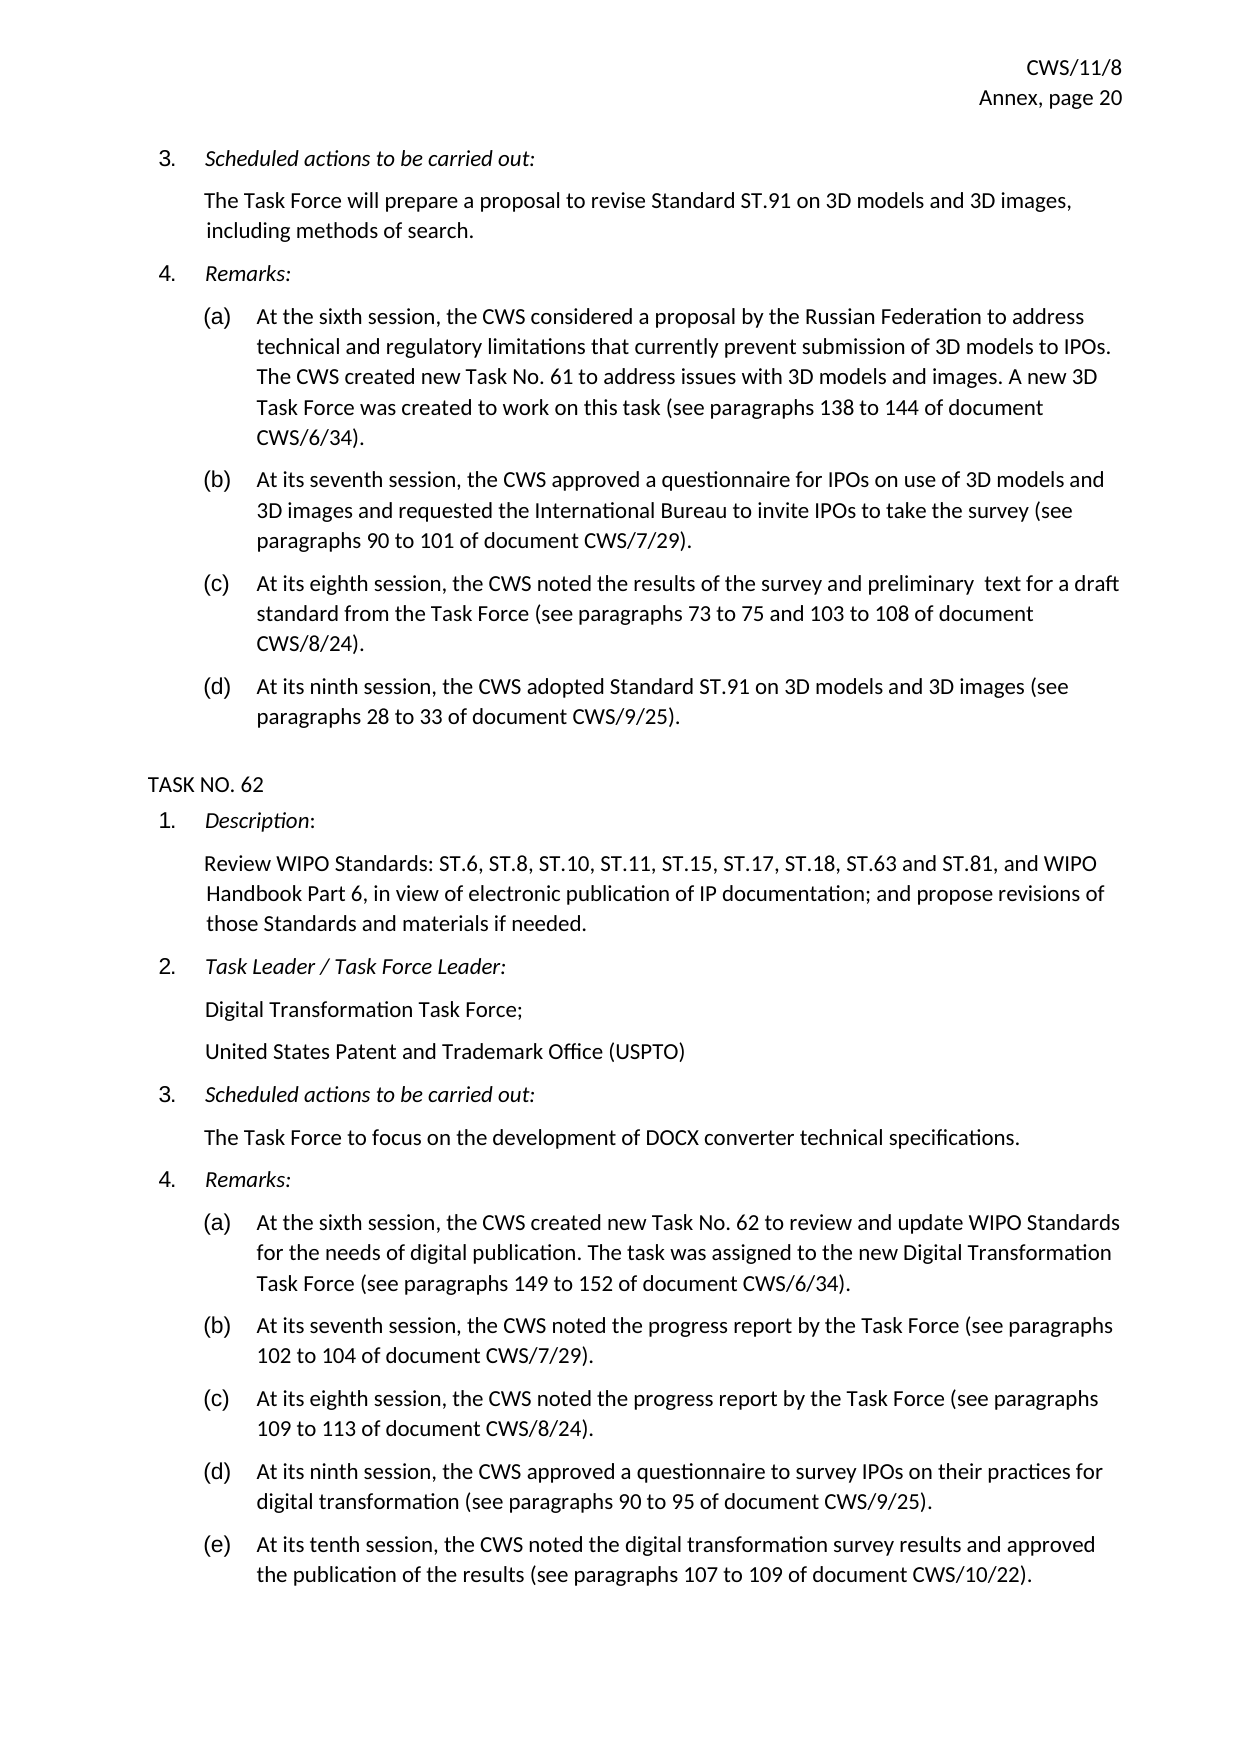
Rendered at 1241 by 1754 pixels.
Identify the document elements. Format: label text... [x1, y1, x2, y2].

list At its tenth session, the CWS noted the digital transformation survey results and approved the publication of the results (see paragraphs 107 to 109 of document CWS/10/22). [203, 1530, 1122, 1588]
list At its ninth session, the CWS approved a questionnaire to survey IPOs on their practices for digital transformation (see paragraphs 90 to 95 of document CWS/9/25). [203, 1457, 1122, 1516]
list At its eighth session, the CWS noted the progress report by the Task Force (see paragraphs 109 to 113 of document CWS/8/24). [203, 1384, 1122, 1443]
subtitle Scheduled actions to be carried out: [158, 144, 1122, 172]
text Digital Transformation Task Force; [205, 995, 936, 1023]
list At the sixth session, the CWS created new Task No. 62 to review and update WIPO Standards for the needs of digital publication. The task was assigned to the new Digital Transformation Task Force (see paragraphs 149 to 152 of document CWS/6/34). [203, 1208, 1122, 1297]
subtitle Task Leader / Task Force Leader: [158, 952, 1122, 980]
subtitle Remarks: [158, 1166, 1122, 1194]
subtitle Remarks: [158, 259, 1122, 287]
list At its seventh session, the CWS approved a questionnaire for IPOs on use of 3D models and 3D images and requested the International Bureau to invite IPOs to take the survey (see paragraphs 90 to 101 of document CWS/7/29). [203, 466, 1122, 554]
list At its eighth session, the CWS noted the results of the survey and preliminary text for a draft standard from the Task Force (see paragraphs 73 to 75 and 103 to 108 of document CWS/8/24). [203, 569, 1122, 657]
text United States Patent and Trademark Office (USPTO) [205, 1037, 936, 1066]
list At its ninth session, the CWS adopted Standard ST.91 on 3D models and 3D images (see paragraphs 28 to 33 of document CWS/9/25). [203, 672, 1122, 730]
subtitle TASK NO. 62 [148, 770, 1122, 798]
subtitle Scheduled actions to be carried out: [158, 1080, 1122, 1108]
text Review WIPO Standards: ST.6, ST.8, ST.10, ST.11, ST.15, ST.17, ST.18, ST.63 and ST.81, and WIPO Handbook Part 6, in view of electronic publication of IP documentation; and propose revisions of those Standards and materials if needed. [204, 849, 1122, 937]
text The Task Force to focus on the development of DOCX converter technical specifications. [204, 1123, 1122, 1151]
list At the sixth session, the CWS considered a proposal by the Russian Federation to address technical and regulatory limitations that currently prevent submission of 3D models to IPOs. The CWS created new Task No. 61 to address issues with 3D models and images. A new 3D Task Force was created to work on this task (see paragraphs 138 to 144 of document CWS/6/34). [203, 302, 1122, 451]
text The Task Force will prepare a proposal to revise Standard ST.91 on 3D models and 3D images, including methods of search. [204, 186, 1122, 244]
subtitle Description: [158, 806, 1122, 834]
list At its seventh session, the CWS noted the progress report by the Task Force (see paragraphs 102 to 104 of document CWS/7/29). [203, 1311, 1122, 1370]
